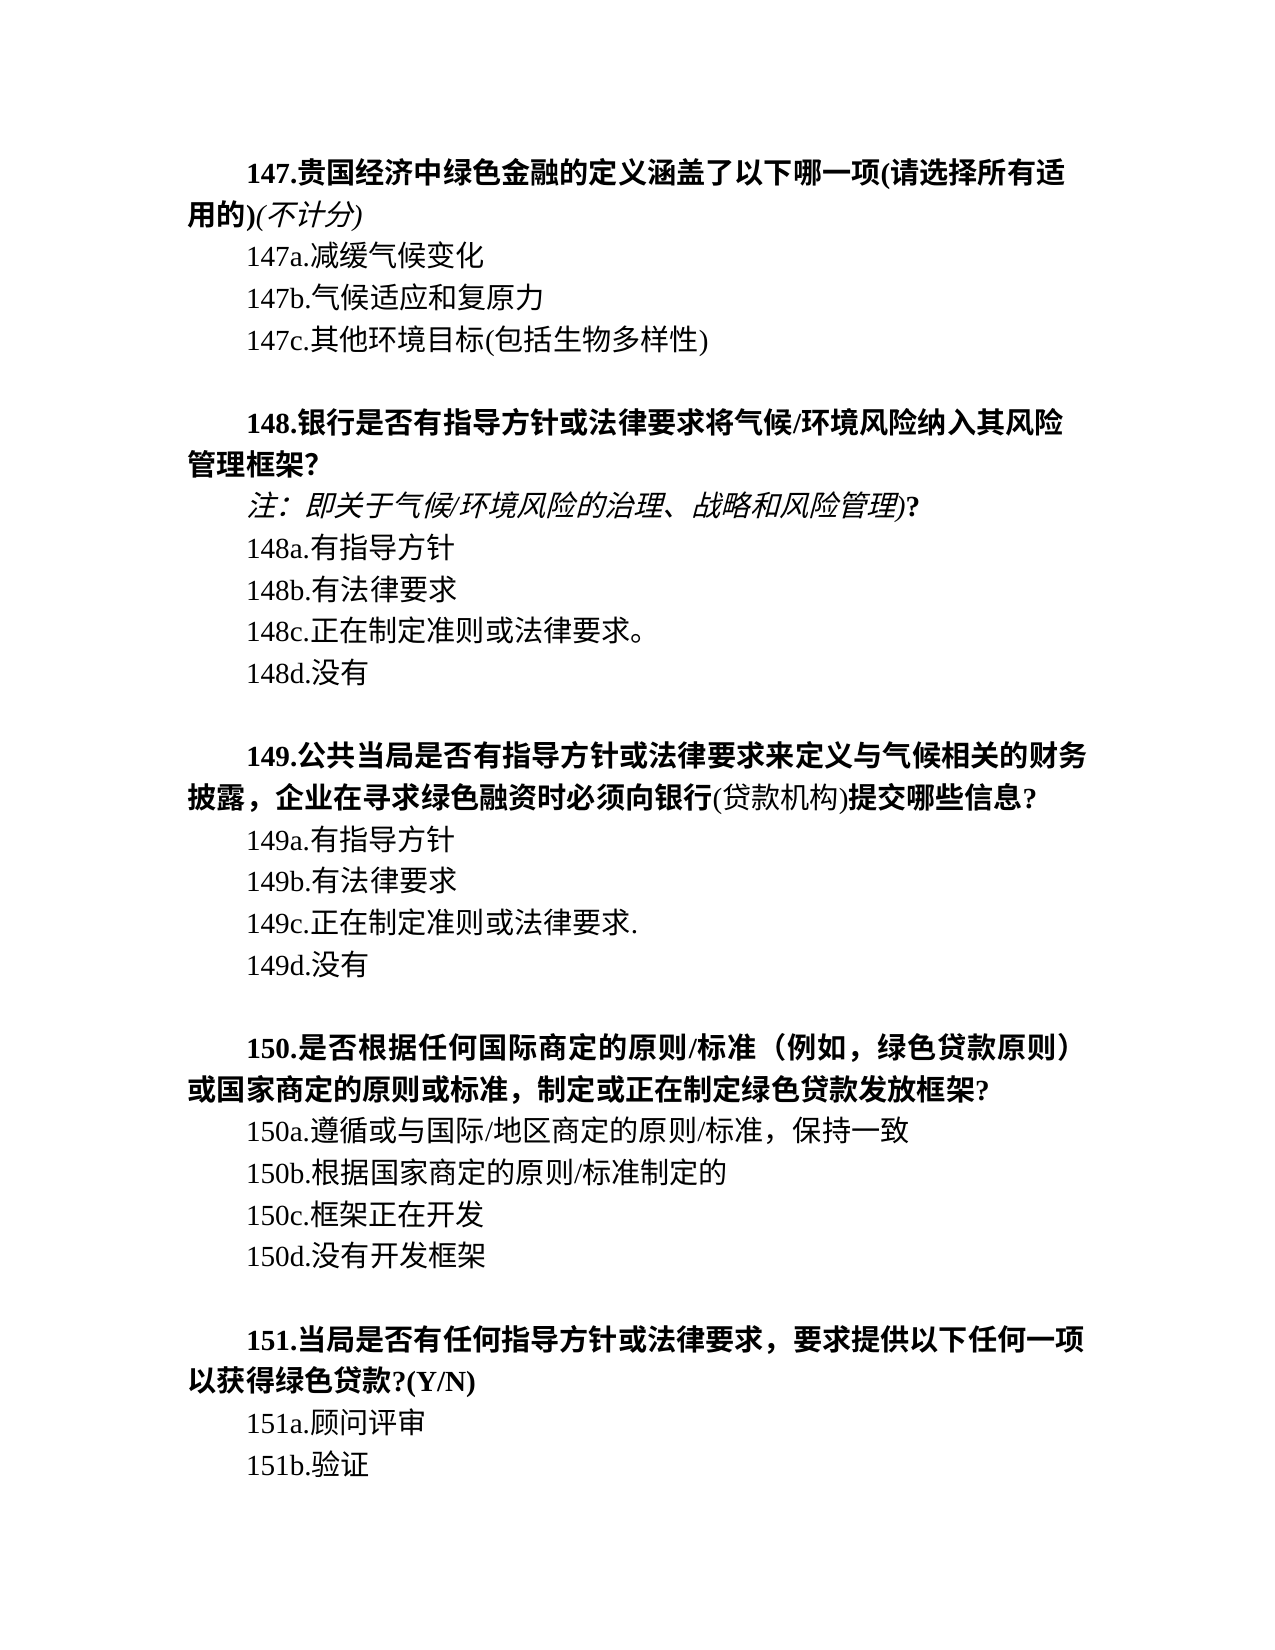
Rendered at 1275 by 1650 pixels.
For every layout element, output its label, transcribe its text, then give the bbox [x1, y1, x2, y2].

text 147c.其他环境目标(包括生物多样性) [187, 317, 1087, 358]
list 147.贵国经济中绿色金融的定义涵盖了以下哪一项(请选择所有适用的)(不计分) [187, 150, 1087, 233]
text 150c.框架正在开发 [187, 1192, 1087, 1233]
text 147b.气候适应和复原力 [187, 275, 1087, 317]
text 151a.顾问评审 [187, 1400, 1087, 1442]
list 151.当局是否有任何指导方针或法律要求，要求提供以下任何一项以获得绿色贷款?(Y/N) [187, 1317, 1087, 1400]
text 149b.有法律要求 [187, 858, 1087, 900]
text 148d.没有 [187, 650, 1087, 692]
text 150b.根据国家商定的原则/标准制定的 [187, 1150, 1087, 1192]
text 148a.有指导方针 [187, 525, 1087, 567]
text 150d.没有开发框架 [187, 1233, 1087, 1275]
text 149c.正在制定准则或法律要求. [187, 900, 1087, 942]
text 151b.验证 [187, 1442, 1087, 1483]
text 149d.没有 [187, 942, 1087, 983]
list 149.公共当局是否有指导方针或法律要求来定义与气候相关的财务披露，企业在寻求绿色融资时必须向银行(贷款机构)提交哪些信息? [187, 733, 1087, 817]
text 148b.有法律要求 [187, 567, 1087, 608]
text 150a.遵循或与国际/地区商定的原则/标准，保持一致 [187, 1108, 1087, 1150]
list 148.银行是否有指导方针或法律要求将气候/环境风险纳入其风险管理框架？ [187, 400, 1087, 483]
list 150.是否根据任何国际商定的原则/标准（例如，绿色贷款原则）或国家商定的原则或标准，制定或正在制定绿色贷款发放框架? [187, 1025, 1087, 1108]
text 148c.正在制定准则或法律要求。 [187, 608, 1087, 650]
text 149a.有指导方针 [187, 817, 1087, 858]
text 注：即关于气候/环境风险的治理、战略和风险管理)? [187, 483, 1087, 525]
text 147a.减缓气候变化 [187, 233, 1087, 275]
